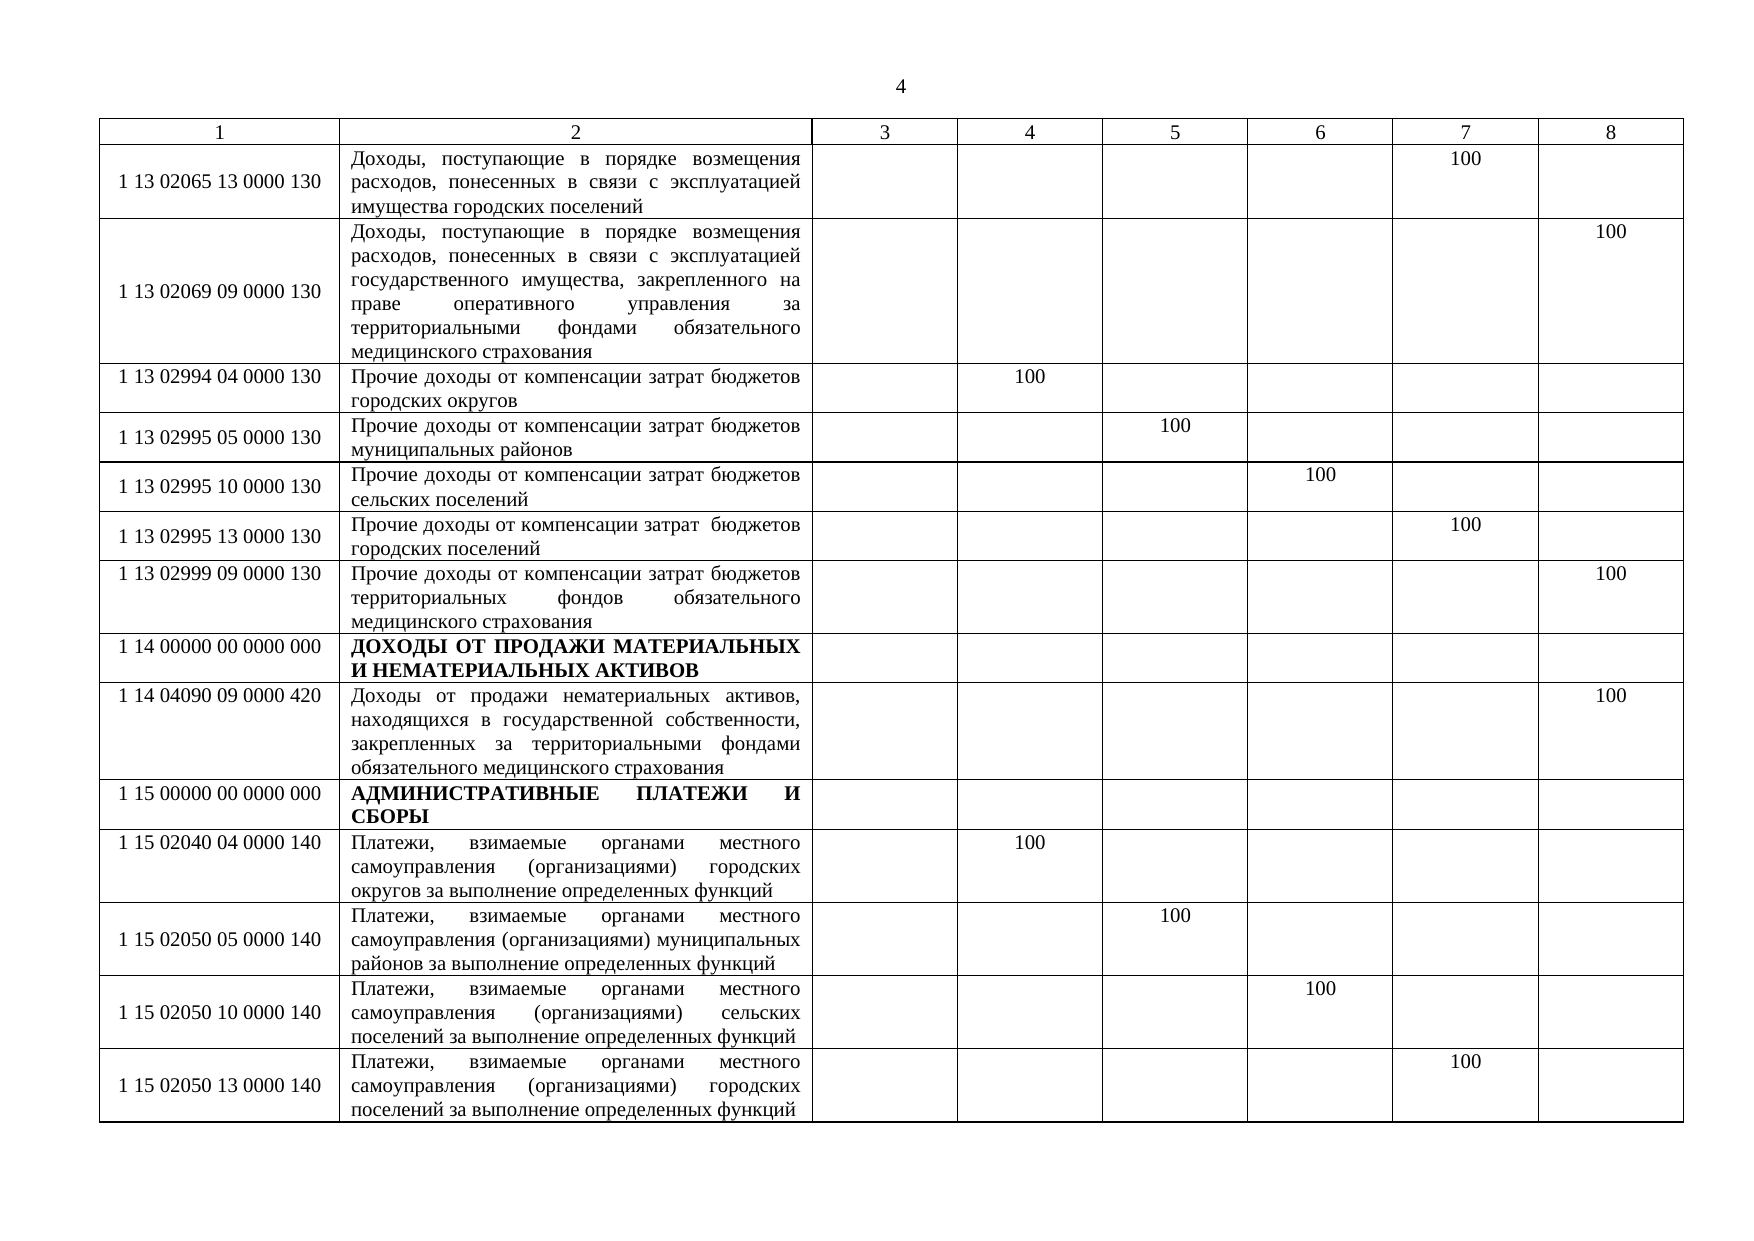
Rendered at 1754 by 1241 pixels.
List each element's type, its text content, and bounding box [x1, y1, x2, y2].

table_cell 1 14 00000 00 0000 000 [100, 634, 339, 682]
table_cell Доходы, поступающие в порядке возмещения расходов, понесенных в связи с эксплуатацией имущества городских поселений [340, 145, 812, 218]
table_header 3 [813, 119, 957, 144]
table_cell [958, 145, 1102, 218]
table_cell [1393, 463, 1538, 511]
table_cell 1 15 02050 10 0000 140 [100, 976, 339, 1048]
table_cell 1 13 02065 13 0000 130 [100, 145, 339, 218]
table_cell [1393, 830, 1538, 902]
table_cell 1 13 02995 10 0000 130 [100, 463, 339, 511]
table_header 1 [100, 119, 339, 144]
table_cell Платежи, взимаемые органами местного самоуправления (организациями) городских округов за выполнение определенных функций [340, 830, 812, 902]
table_cell [1539, 903, 1683, 975]
table_cell [813, 1049, 957, 1121]
table_cell 1 15 02050 05 0000 140 [100, 903, 339, 975]
table_cell [1539, 145, 1683, 218]
table_cell [958, 1049, 1102, 1121]
table_cell [958, 561, 1102, 633]
table_cell [1248, 780, 1392, 828]
table_cell Доходы от продажи нематериальных активов, находящихся в государственной собственности, закрепленных за территориальными фондами обязательного медицинского страхования [340, 683, 812, 779]
table_cell [813, 976, 957, 1048]
table_cell [1539, 634, 1683, 682]
table_header 6 [1248, 119, 1392, 144]
table_cell 1 15 02050 13 0000 140 [100, 1049, 339, 1121]
table_cell [958, 219, 1102, 363]
table_cell [958, 512, 1102, 560]
table_cell [1248, 219, 1392, 363]
table_cell [1248, 1049, 1392, 1121]
table_cell 100 [1103, 413, 1247, 461]
table_cell 100 [1248, 976, 1392, 1048]
table_header 7 [1393, 119, 1538, 144]
table_cell [1103, 219, 1247, 363]
table_cell [1539, 413, 1683, 461]
table_cell [1248, 512, 1392, 560]
table_cell [1103, 145, 1247, 218]
table_cell Прочие доходы от компенсации затрат бюджетов территориальных фондов обязательного медицинского страхования [340, 561, 812, 633]
table_cell [813, 219, 957, 363]
table_cell 100 [1248, 463, 1392, 511]
table_cell [1103, 683, 1247, 779]
table_cell [958, 903, 1102, 975]
table_cell ДОХОДЫ ОТ ПРОДАЖИ МАТЕРИАЛЬНЫХ И НЕМАТЕРИАЛЬНЫХ АКТИВОВ [340, 634, 812, 682]
table_header 5 [1103, 119, 1247, 144]
table_cell 1 13 02994 04 0000 130 [100, 364, 339, 412]
table_cell 100 [1393, 512, 1538, 560]
table_cell [1248, 413, 1392, 461]
table_cell [1539, 1049, 1683, 1121]
table_cell [1103, 830, 1247, 902]
table_cell [1393, 976, 1538, 1048]
table_cell [1248, 364, 1392, 412]
table_cell [1539, 780, 1683, 828]
table_cell [813, 364, 957, 412]
table_cell 100 [1539, 561, 1683, 633]
table_cell [1539, 463, 1683, 511]
table_cell 100 [958, 364, 1102, 412]
table_cell [813, 145, 957, 218]
table_cell [1539, 830, 1683, 902]
table_cell [958, 976, 1102, 1048]
table_cell [1103, 561, 1247, 633]
table_cell 1 15 00000 00 0000 000 [100, 780, 339, 828]
table_cell [813, 683, 957, 779]
table_cell [813, 634, 957, 682]
table_cell Прочие доходы от компенсации затрат бюджетов городских округов [340, 364, 812, 412]
table_cell Платежи, взимаемые органами местного самоуправления (организациями) муниципальных районов за выполнение определенных функций [340, 903, 812, 975]
table_cell Прочие доходы от компенсации затрат бюджетов городских поселений [340, 512, 812, 560]
table_cell 1 13 02995 13 0000 130 [100, 512, 339, 560]
table_cell [1103, 976, 1247, 1048]
table_cell [1103, 463, 1247, 511]
table_cell 1 13 02995 05 0000 130 [100, 413, 339, 461]
table_cell [1103, 364, 1247, 412]
table_cell Доходы, поступающие в порядке возмещения расходов, понесенных в связи с эксплуатацией государственного имущества, закрепленного на праве оперативного управления за территориальными фондами обязательного медицинского страхования [340, 219, 812, 363]
table_header 8 [1539, 119, 1683, 144]
table_cell [1248, 903, 1392, 975]
table_cell Прочие доходы от компенсации затрат бюджетов сельских поселений [340, 463, 812, 511]
table_cell [1393, 364, 1538, 412]
table_cell [1393, 903, 1538, 975]
table_cell 100 [1393, 1049, 1538, 1121]
table_cell [958, 683, 1102, 779]
table_cell [1539, 364, 1683, 412]
table_cell 1 13 02999 09 0000 130 [100, 561, 339, 633]
table_cell [1248, 683, 1392, 779]
table_cell [1393, 219, 1538, 363]
table_header 2 [340, 119, 811, 144]
table_cell [1103, 512, 1247, 560]
table_cell [1103, 780, 1247, 828]
table_cell [958, 780, 1102, 828]
table_cell [1103, 1049, 1247, 1121]
table_cell [1539, 512, 1683, 560]
table_cell [1393, 634, 1538, 682]
table_cell [813, 512, 957, 560]
table_cell [1539, 976, 1683, 1048]
table_cell [813, 830, 957, 902]
table_cell [1248, 561, 1392, 633]
table_cell 100 [958, 830, 1102, 902]
table_cell 100 [1539, 219, 1683, 363]
table_cell [1248, 830, 1392, 902]
table_header 4 [958, 119, 1102, 144]
table_cell Платежи, взимаемые органами местного самоуправления (организациями) сельских поселений за выполнение определенных функций [340, 976, 812, 1048]
table_cell [813, 463, 957, 511]
table_cell [958, 463, 1102, 511]
table_cell [1393, 780, 1538, 828]
table_cell Платежи, взимаемые органами местного самоуправления (организациями) городских поселений за выполнение определенных функций [340, 1049, 812, 1121]
table_cell [1103, 634, 1247, 682]
table_cell [813, 903, 957, 975]
table_cell [1393, 561, 1538, 633]
table_cell АДМИНИСТРАТИВНЫЕ ПЛАТЕЖИ И СБОРЫ [340, 780, 812, 828]
table_cell 1 14 04090 09 0000 420 [100, 683, 339, 779]
table_cell [813, 413, 957, 461]
table_cell 1 15 02040 04 0000 140 [100, 830, 339, 902]
table_cell [1393, 413, 1538, 461]
table_cell [1393, 683, 1538, 779]
table_cell [958, 634, 1102, 682]
table_cell 100 [1103, 903, 1247, 975]
table_cell [958, 413, 1102, 461]
table_cell [813, 780, 957, 828]
table_cell [1248, 634, 1392, 682]
table_cell [1248, 145, 1392, 218]
table_cell 100 [1539, 683, 1683, 779]
table_cell Прочие доходы от компенсации затрат бюджетов муниципальных районов [340, 413, 812, 461]
table_cell [813, 561, 957, 633]
table_cell 100 [1393, 145, 1538, 218]
table_cell 1 13 02069 09 0000 130 [100, 219, 339, 363]
